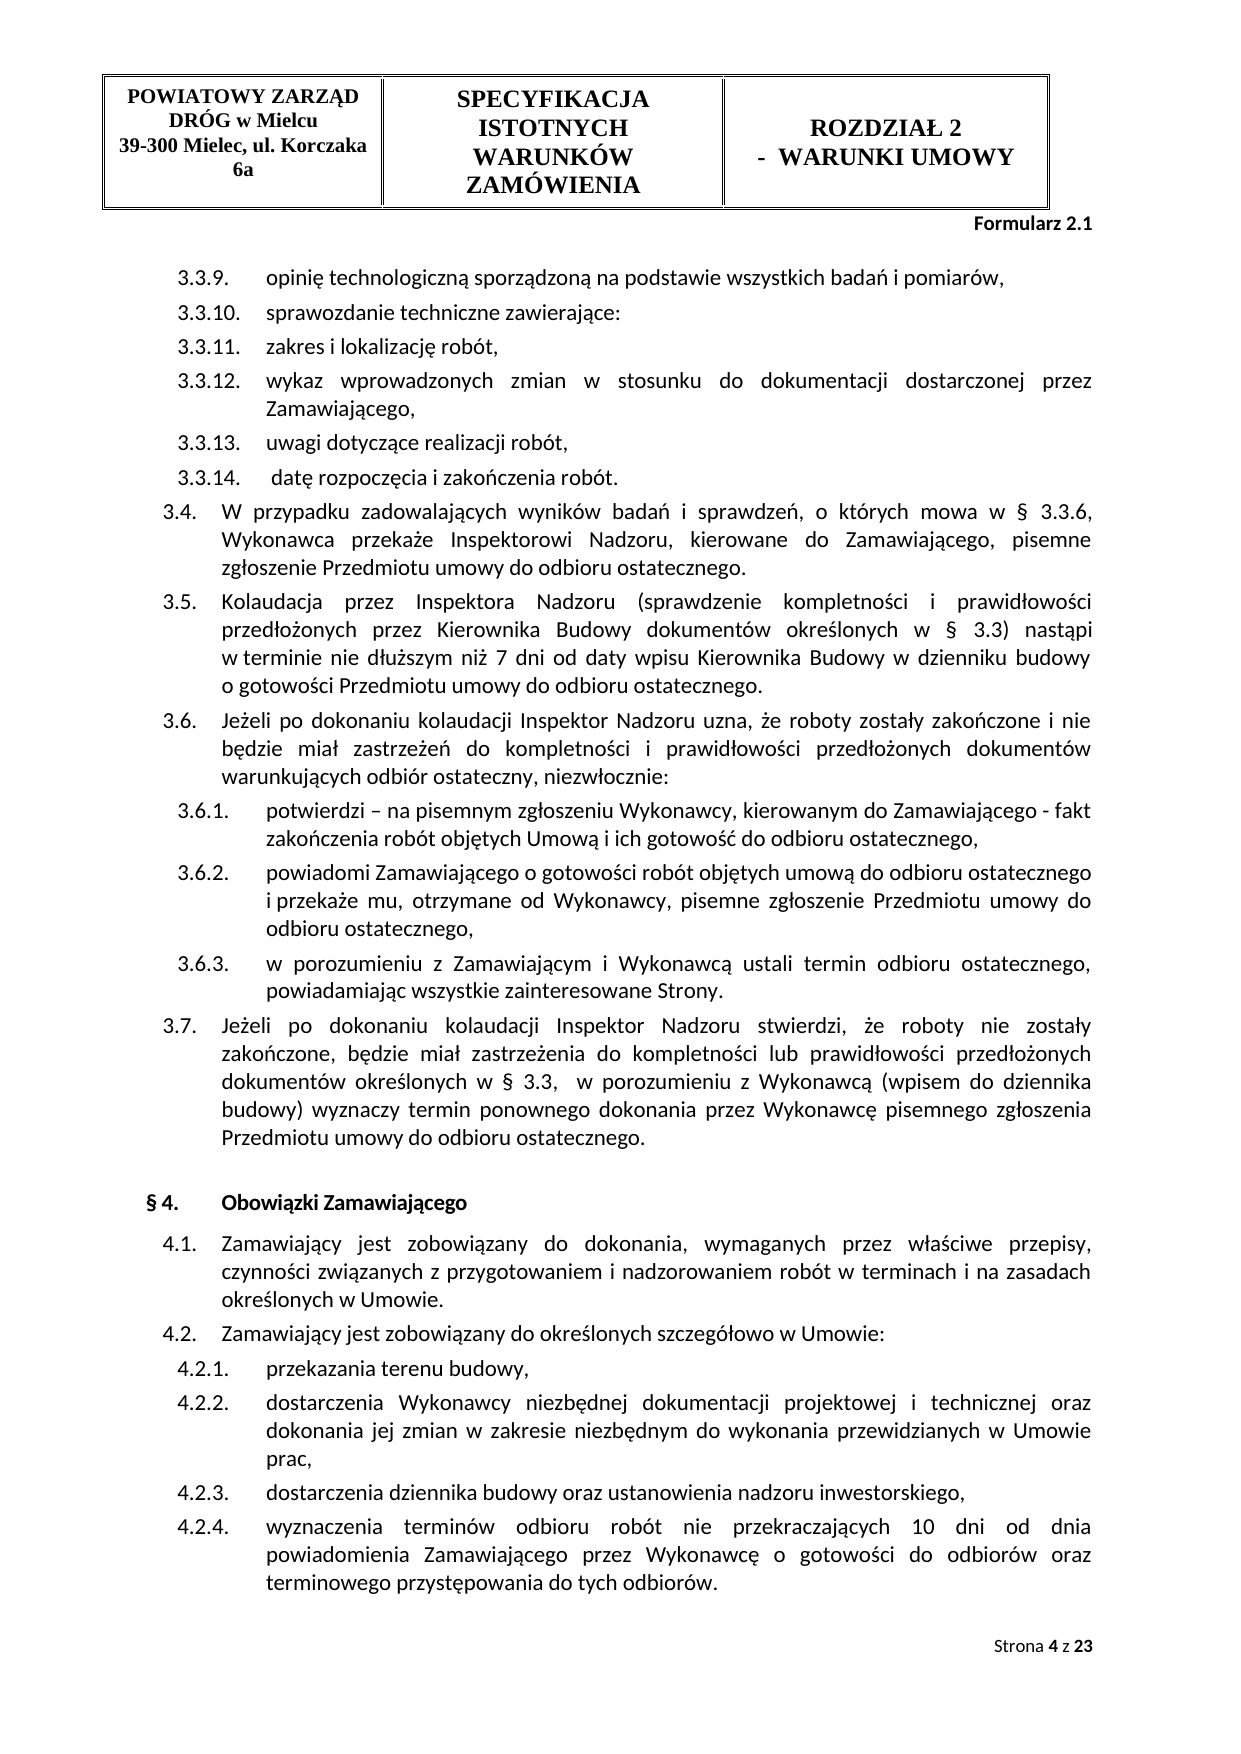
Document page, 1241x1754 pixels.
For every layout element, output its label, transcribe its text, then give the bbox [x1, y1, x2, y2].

subtitle opinię technologiczną sporządzoną na podstawie wszystkich badań i pomiarów, [177, 263, 1093, 291]
subtitle Obowiązki Zamawiającego [162, 1188, 1093, 1217]
subtitle Zamawiający jest zobowiązany do dokonania, wymaganych przez właściwe przepisy, czynności związanych z przygotowaniem i nadzorowaniem robót w terminach i na zasadach określonych w Umowie. [162, 1229, 1093, 1313]
subtitle Jeżeli po dokonaniu kolaudacji Inspektor Nadzoru uzna, że roboty zostały zakończone i nie będzie miał zastrzeżeń do kompletności i prawidłowości przedłożonych dokumentów warunkujących odbiór ostateczny, niezwłocznie: [162, 706, 1093, 790]
subtitle potwierdzi – na pisemnym zgłoszeniu Wykonawcy, kierowanym do Zamawiającego - fakt zakończenia robót objętych Umową i ich gotowość do odbioru ostatecznego, [177, 796, 1093, 852]
subtitle Jeżeli po dokonaniu kolaudacji Inspektor Nadzoru stwierdzi, że roboty nie zostały zakończone, będzie miał zastrzeżenia do kompletności lub prawidłowości przedłożonych dokumentów określonych w § 3.3, w porozumieniu z Wykonawcą (wpisem do dziennika budowy) wyznaczy termin ponownego dokonania przez Wykonawcę pisemnego zgłoszenia Przedmiotu umowy do odbioru ostatecznego. [162, 1011, 1093, 1151]
subtitle Zamawiający jest zobowiązany do określonych szczegółowo w Umowie: [162, 1319, 1093, 1347]
subtitle zakres i lokalizację robót, [177, 332, 1093, 360]
subtitle dostarczenia dziennika budowy oraz ustanowienia nadzoru inwestorskiego, [177, 1478, 1093, 1506]
subtitle w porozumieniu z Zamawiającym i Wykonawcą ustali termin odbioru ostatecznego, powiadamiając wszystkie zainteresowane Strony. [177, 949, 1093, 1005]
subtitle przekazania terenu budowy, [177, 1354, 1093, 1382]
subtitle powiadomi Zamawiającego o gotowości robót objętych umową do odbioru ostatecznego i przekaże mu, otrzymane od Wykonawcy, pisemne zgłoszenie Przedmiotu umowy do odbioru ostatecznego, [177, 858, 1093, 942]
subtitle uwagi dotyczące realizacji robót, [177, 428, 1093, 457]
subtitle datę rozpoczęcia i zakończenia robót. [177, 463, 1093, 491]
subtitle W przypadku zadowalających wyników badań i sprawdzeń, o których mowa w § 3.3.6, Wykonawca przekaże Inspektorowi Nadzoru, kierowane do Zamawiającego, pisemne zgłoszenie Przedmiotu umowy do odbioru ostatecznego. [162, 497, 1093, 581]
subtitle wykaz wprowadzonych zmian w stosunku do dokumentacji dostarczonej przez Zamawiającego, [177, 366, 1093, 422]
subtitle dostarczenia Wykonawcy niezbędnej dokumentacji projektowej i technicznej oraz dokonania jej zmian w zakresie niezbędnym do wykonania przewidzianych w Umowie prac, [177, 1388, 1093, 1472]
subtitle sprawozdanie techniczne zawierające: [177, 298, 1093, 326]
subtitle Kolaudacja przez Inspektora Nadzoru (sprawdzenie kompletności i prawidłowości przedłożonych przez Kierownika Budowy dokumentów określonych w § 3.3) nastąpi w terminie nie dłuższym niż 7 dni od daty wpisu Kierownika Budowy w dzienniku budowy o gotowości Przedmiotu umowy do odbioru ostatecznego. [162, 587, 1093, 699]
subtitle wyznaczenia terminów odbioru robót nie przekraczających 10 dni od dnia powiadomienia Zamawiającego przez Wykonawcę o gotowości do odbiorów oraz terminowego przystępowania do tych odbiorów. [177, 1512, 1093, 1597]
